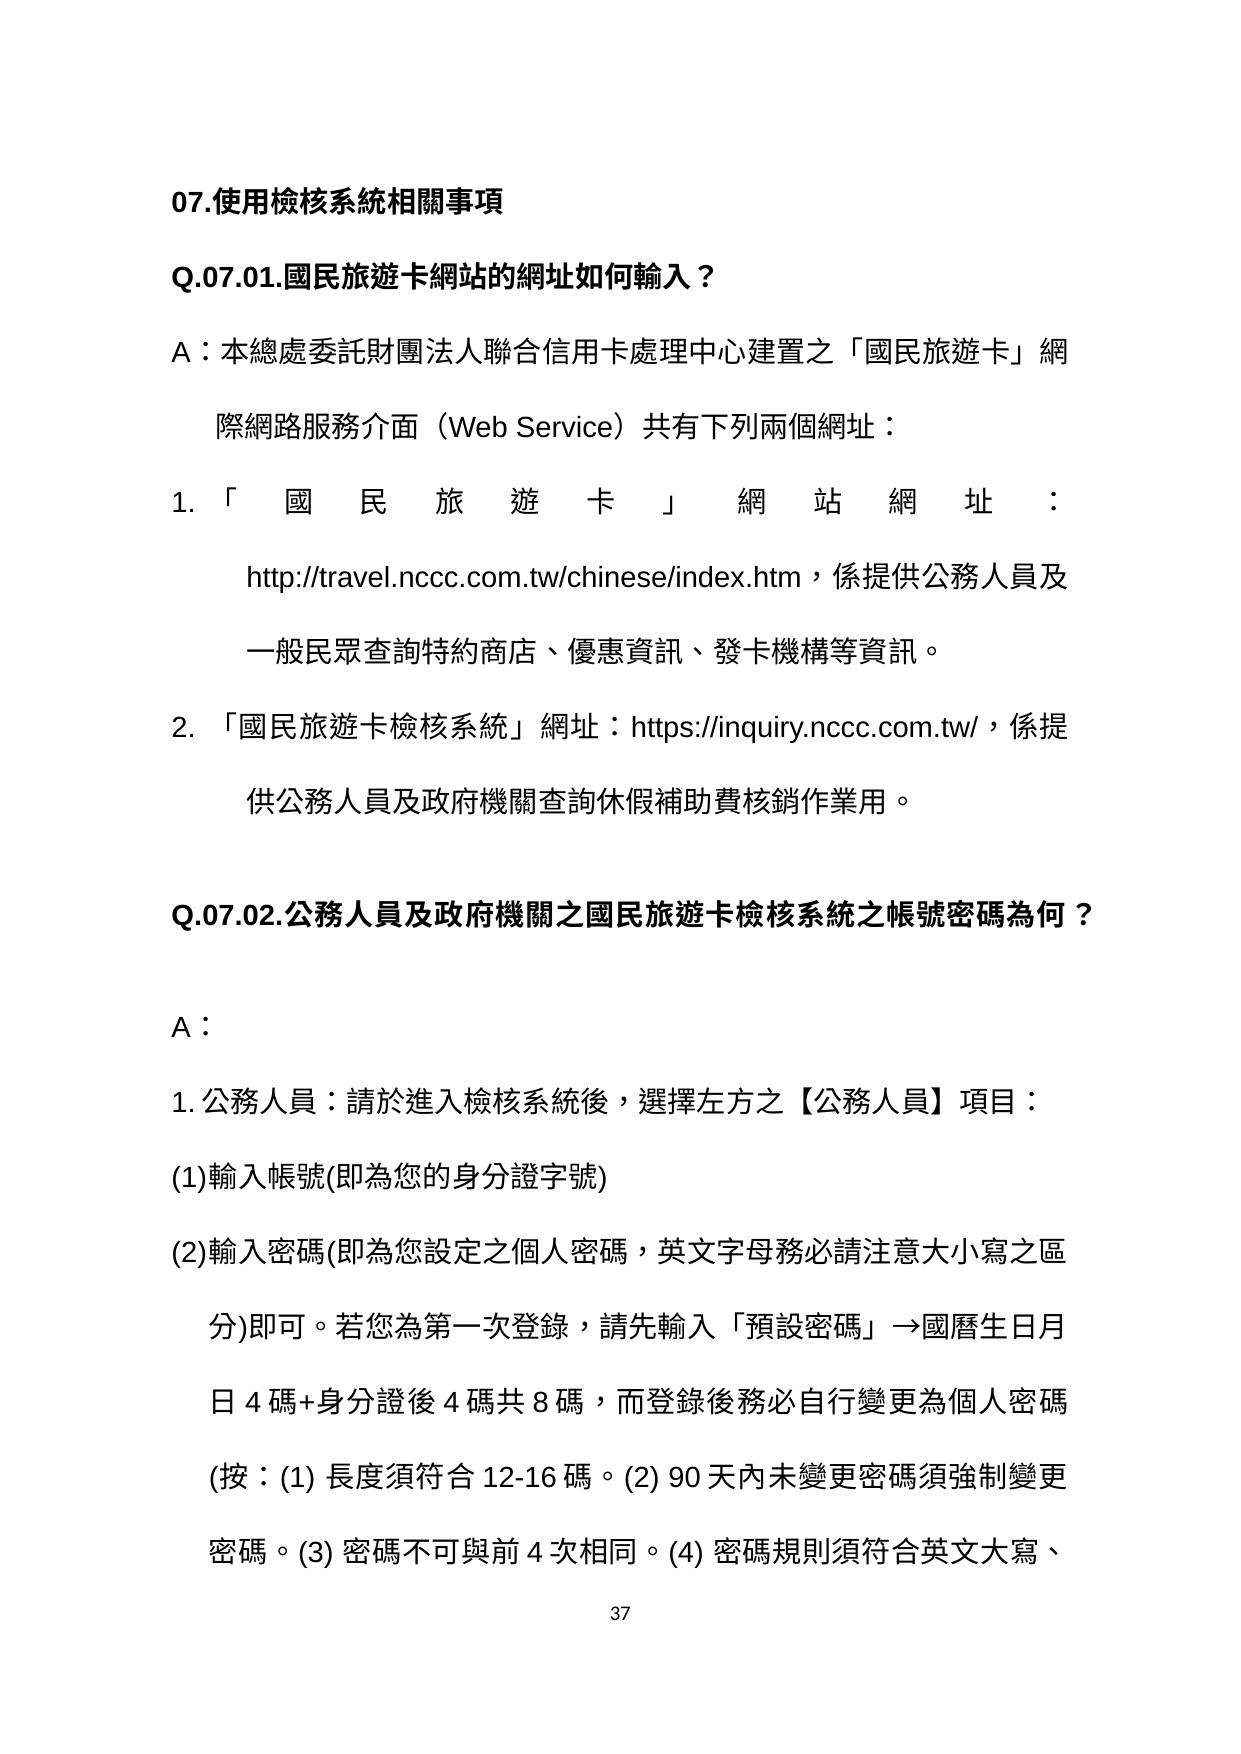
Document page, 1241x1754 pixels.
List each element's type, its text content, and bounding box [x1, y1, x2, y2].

list 公務人員：請於進入檢核系統後，選擇左方之【公務人員】項目： [171, 1062, 1069, 1137]
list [171, 1212, 1069, 1587]
text 07.使用檢核系統相關事項 [171, 162, 1069, 237]
list 輸入帳號(即為您的身分證字號) [171, 1137, 1069, 1212]
text A：本總處委託財團法人聯合信用卡處理中心建置之「國民旅遊卡」網際網路服務介面（Web Service）共有下列兩個網址： [171, 312, 1069, 462]
list 「國民旅遊卡」網站網址： http://travel.nccc.com.tw/chinese/index.htm，係提供公務人員及一般民眾查詢特約商店、優惠資訊、發卡機構等資訊。 [171, 462, 1069, 687]
list 「國民旅遊卡檢核系統」網址：https://inquiry.nccc.com.tw/，係提供公務人員及政府機關查詢休假補助費核銷作業用。 [171, 687, 1069, 837]
text Q.07.01.國民旅遊卡網站的網址如何輸入？ [171, 237, 1069, 312]
text Q.07.02.公務人員及政府機關之國民旅遊卡檢核系統之帳號密碼為何？ [171, 875, 1069, 987]
text A： [171, 987, 1069, 1062]
